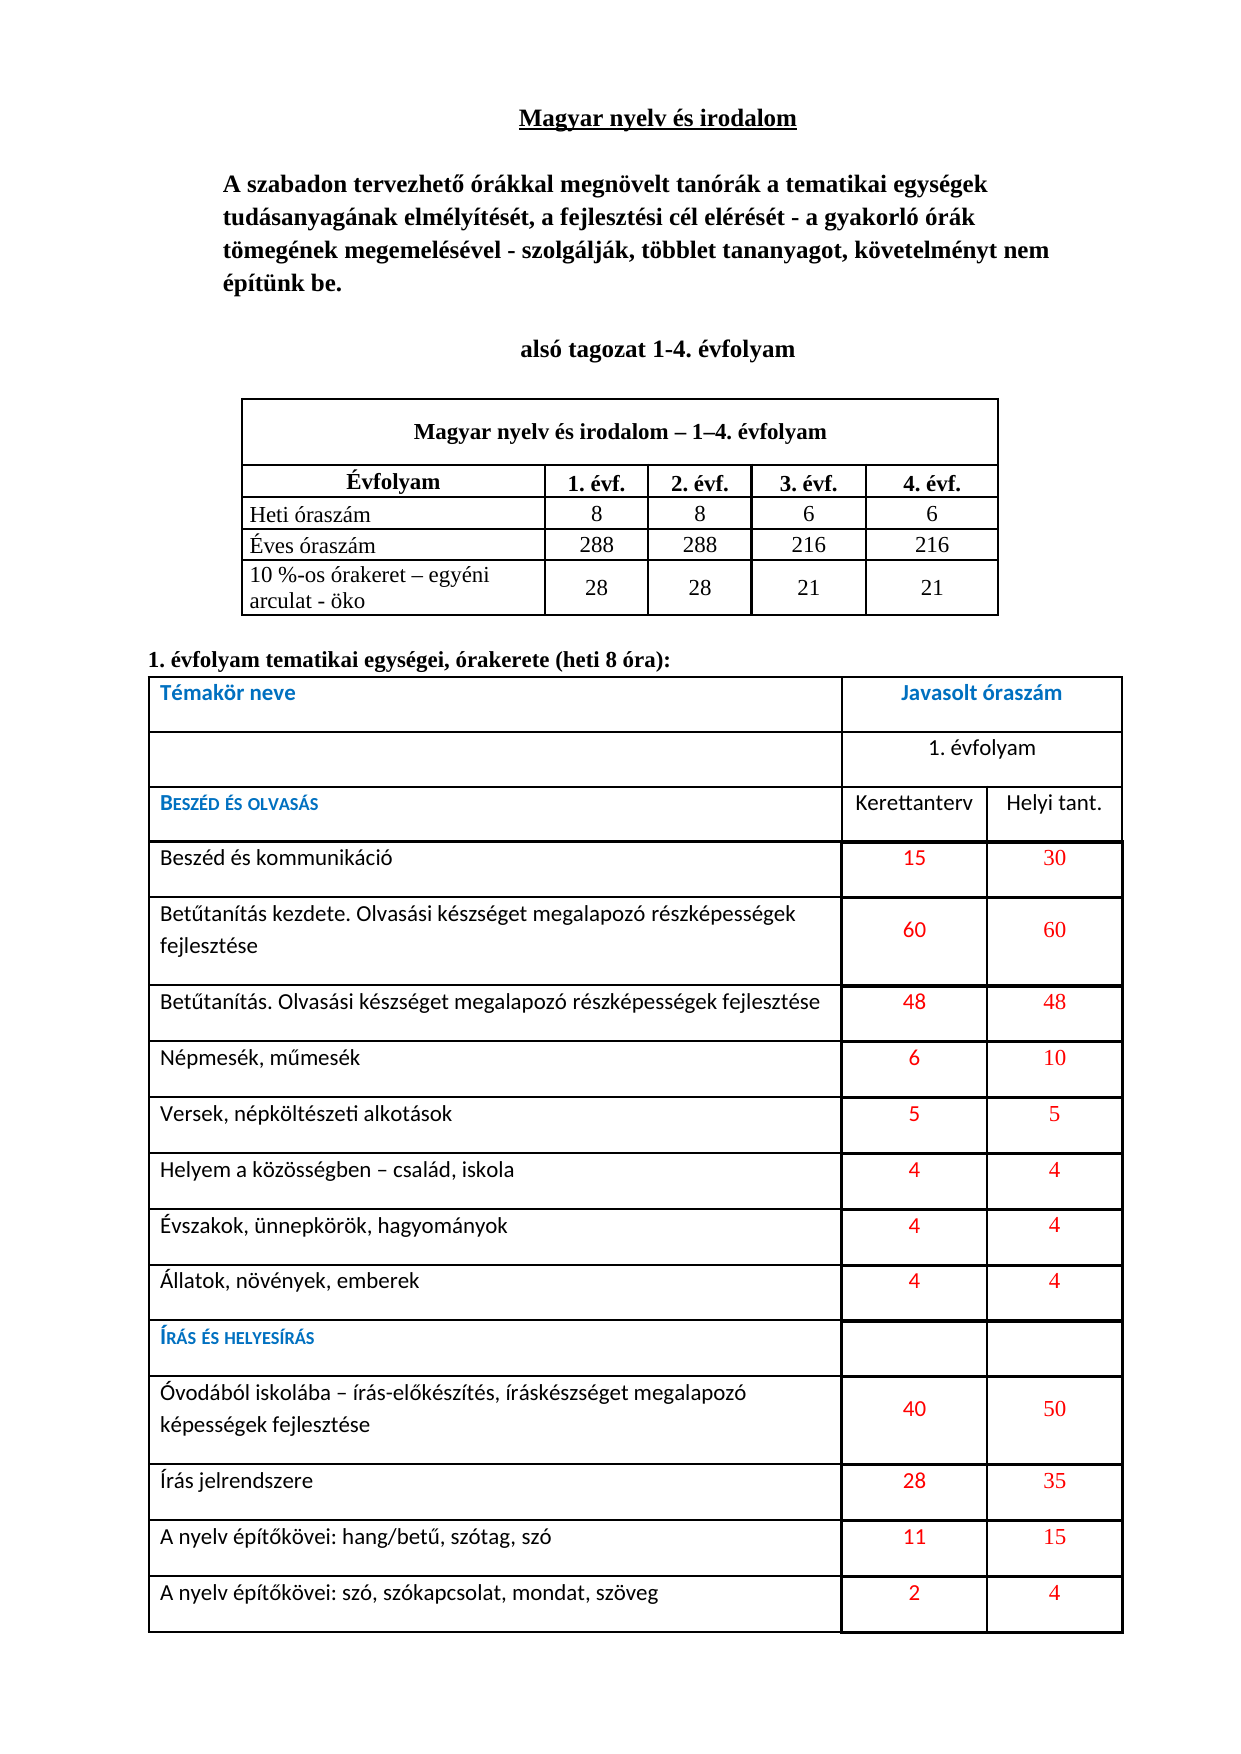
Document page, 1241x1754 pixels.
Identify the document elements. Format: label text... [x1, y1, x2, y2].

table_cell 30 [988, 844, 1121, 896]
table_cell Beszéd és olvasás [150, 788, 841, 840]
table_cell 60 [843, 899, 986, 984]
table_cell [150, 733, 841, 786]
table_cell 10 %-os órakeret – egyéni arculat - öko [243, 561, 544, 613]
table_cell 8 [546, 498, 647, 527]
table_cell 4 [988, 1155, 1121, 1208]
table_cell 11 [843, 1522, 986, 1575]
table_cell 21 [867, 561, 997, 613]
table_cell Írás és helyesírás [150, 1321, 840, 1375]
table_cell 5 [843, 1099, 986, 1152]
table_cell 48 [843, 988, 986, 1040]
table_cell 10 [988, 1043, 1121, 1096]
table_cell 40 [843, 1378, 986, 1463]
table_cell 15 [843, 844, 986, 896]
table_cell 4 [988, 1267, 1121, 1319]
table_cell Kerettanterv [843, 788, 986, 840]
table_cell Betűtanítás. Olvasási készséget megalapozó részképességek fejlesztése [150, 986, 840, 1040]
table_cell 21 [753, 561, 865, 613]
table_cell 216 [867, 530, 997, 559]
text 1. évfolyam tematikai egységei, órakerete (heti 8 óra): [148, 646, 1093, 672]
table_cell Heti óraszám [243, 498, 544, 527]
table_cell 4. évf. [867, 466, 997, 496]
table_cell Állatok, növények, emberek [150, 1266, 840, 1319]
table_cell 3. évf. [753, 466, 865, 496]
table_cell [843, 1323, 986, 1375]
table_cell Helyem a közösségben – család, iskola [150, 1154, 840, 1208]
table_cell 288 [649, 530, 750, 559]
table_cell Versek, népköltészeti alkotások [150, 1098, 840, 1152]
table_cell 216 [753, 530, 865, 559]
table_cell Helyi tant. [988, 788, 1121, 840]
table_cell 35 [988, 1466, 1121, 1519]
table_cell 28 [546, 561, 647, 613]
table_cell 50 [988, 1378, 1121, 1463]
table_cell Beszéd és kommunikáció [150, 843, 840, 896]
table_cell 1. évfolyam [843, 733, 1121, 786]
table_cell Éves óraszám [243, 530, 544, 559]
table_cell 288 [546, 530, 647, 559]
table_header Témakör neve [150, 678, 841, 731]
table_cell 60 [988, 899, 1121, 984]
table_cell [988, 1323, 1121, 1375]
table_cell 1. évf. [546, 466, 647, 496]
table_cell 2 [843, 1578, 986, 1631]
table_cell Írás jelrendszere [150, 1465, 840, 1519]
table_cell 15 [988, 1522, 1121, 1575]
table_cell 28 [843, 1466, 986, 1519]
table_cell 8 [649, 498, 750, 527]
table_header Javasolt óraszám [843, 678, 1121, 731]
table_cell A nyelv építőkövei: szó, szókapcsolat, mondat, szöveg [150, 1577, 840, 1631]
table_cell 4 [843, 1211, 986, 1263]
table_cell 4 [843, 1155, 986, 1208]
table_cell Betűtanítás kezdete. Olvasási készséget megalapozó részképességek fejlesztése [150, 898, 840, 984]
table_cell 6 [753, 498, 865, 527]
table_cell Óvodából iskolába – írás-előkészítés, íráskészséget megalapozó képességek fejlesztése [150, 1377, 840, 1463]
list Magyar nyelv és irodalom [223, 103, 1093, 132]
list alsó tagozat 1-4. évfolyam [223, 334, 1093, 363]
list A szabadon tervezhető órákkal megnövelt tanórák a tematikai egységek tudásanyagának elmélyítését, a fejlesztési cél elérését - a gyakorló órák tömegének megemelésével - szolgálják, többlet tananyagot, követelményt nem építünk be. [223, 169, 1093, 297]
table_cell 4 [843, 1267, 986, 1319]
table_cell 6 [867, 498, 997, 527]
table_cell 4 [988, 1578, 1121, 1631]
table_cell Évszakok, ünnepkörök, hagyományok [150, 1210, 840, 1263]
table_cell 2. évf. [649, 466, 750, 496]
table_cell 48 [988, 988, 1121, 1040]
table_cell Népmesék, műmesék [150, 1042, 840, 1096]
table_cell 28 [649, 561, 750, 613]
table_cell 6 [843, 1043, 986, 1096]
table_cell 4 [988, 1211, 1121, 1263]
table_header Magyar nyelv és irodalom – 1–4. évfolyam [243, 400, 997, 463]
table_cell Évfolyam [243, 466, 544, 496]
table_cell 5 [988, 1099, 1121, 1152]
table_cell A nyelv építőkövei: hang/betű, szótag, szó [150, 1521, 840, 1575]
